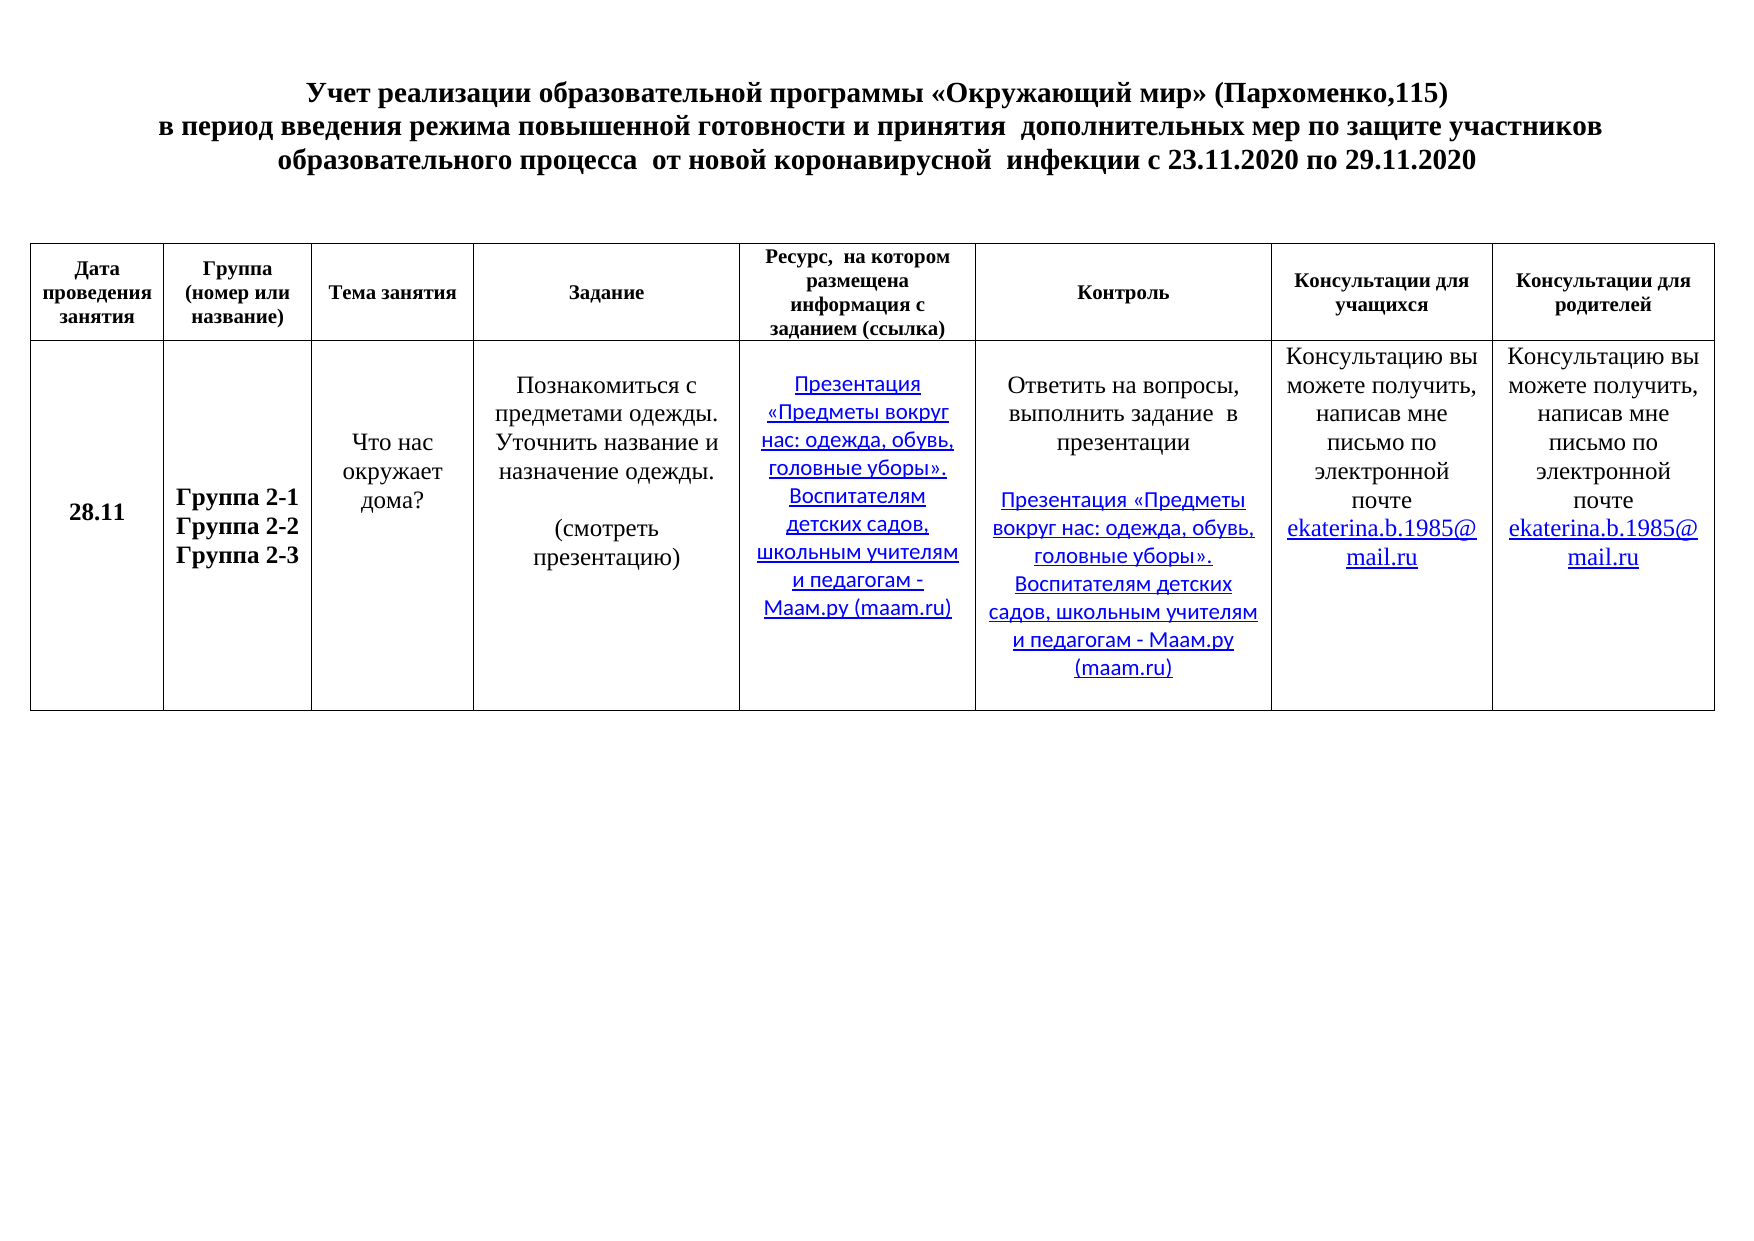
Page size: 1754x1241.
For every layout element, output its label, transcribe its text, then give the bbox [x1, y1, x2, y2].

table_header Задание [474, 244, 739, 340]
table_header Консультации для родителей [1493, 244, 1714, 340]
table_header Консультации для учащихся [1272, 244, 1492, 340]
table_header Дата проведения занятия [31, 244, 163, 340]
table_cell Группа 2-1 Группа 2-2 Группа 2-3 [164, 341, 311, 710]
table_cell Что нас окружает дома? [312, 341, 473, 710]
table_cell Ответить на вопросы, выполнить задание в презентации Презентация «Предметы вокруг нас: одежда, обувь, головные уборы». Воспитателям детских садов, школьным учителям и педагогам - Маам.ру (maam.ru) [976, 341, 1271, 710]
text Учет реализации образовательной программы «Окружающий мир» (Пархоменко,115) [75, 75, 1679, 108]
table_header Контроль [976, 244, 1271, 340]
table_header Группа (номер или название) [164, 244, 311, 340]
table_header Тема занятия [312, 244, 473, 340]
text в период введения режима повышенной готовности и принятия дополнительных мер по защите участников образовательного процесса от новой коронавирусной инфекции с 23.11.2020 по 29.11.2020 [75, 108, 1679, 176]
table_cell Консультацию вы можете получить, написав мне письмо по электронной почте ekaterina.b.1985@mail.ru [1493, 341, 1714, 710]
table_cell Консультацию вы можете получить, написав мне письмо по электронной почте ekaterina.b.1985@mail.ru [1272, 341, 1492, 710]
table_cell Презентация «Предметы вокруг нас: одежда, обувь, головные уборы». Воспитателям детских садов, школьным учителям и педагогам - Маам.ру (maam.ru) [740, 341, 975, 710]
table_header Ресурс, на котором размещена информация с заданием (ссылка) [740, 244, 975, 340]
table_cell Познакомиться с предметами одежды. Уточнить название и назначение одежды. (смотреть презентацию) [474, 341, 739, 710]
table_cell 28.11 [31, 341, 163, 710]
